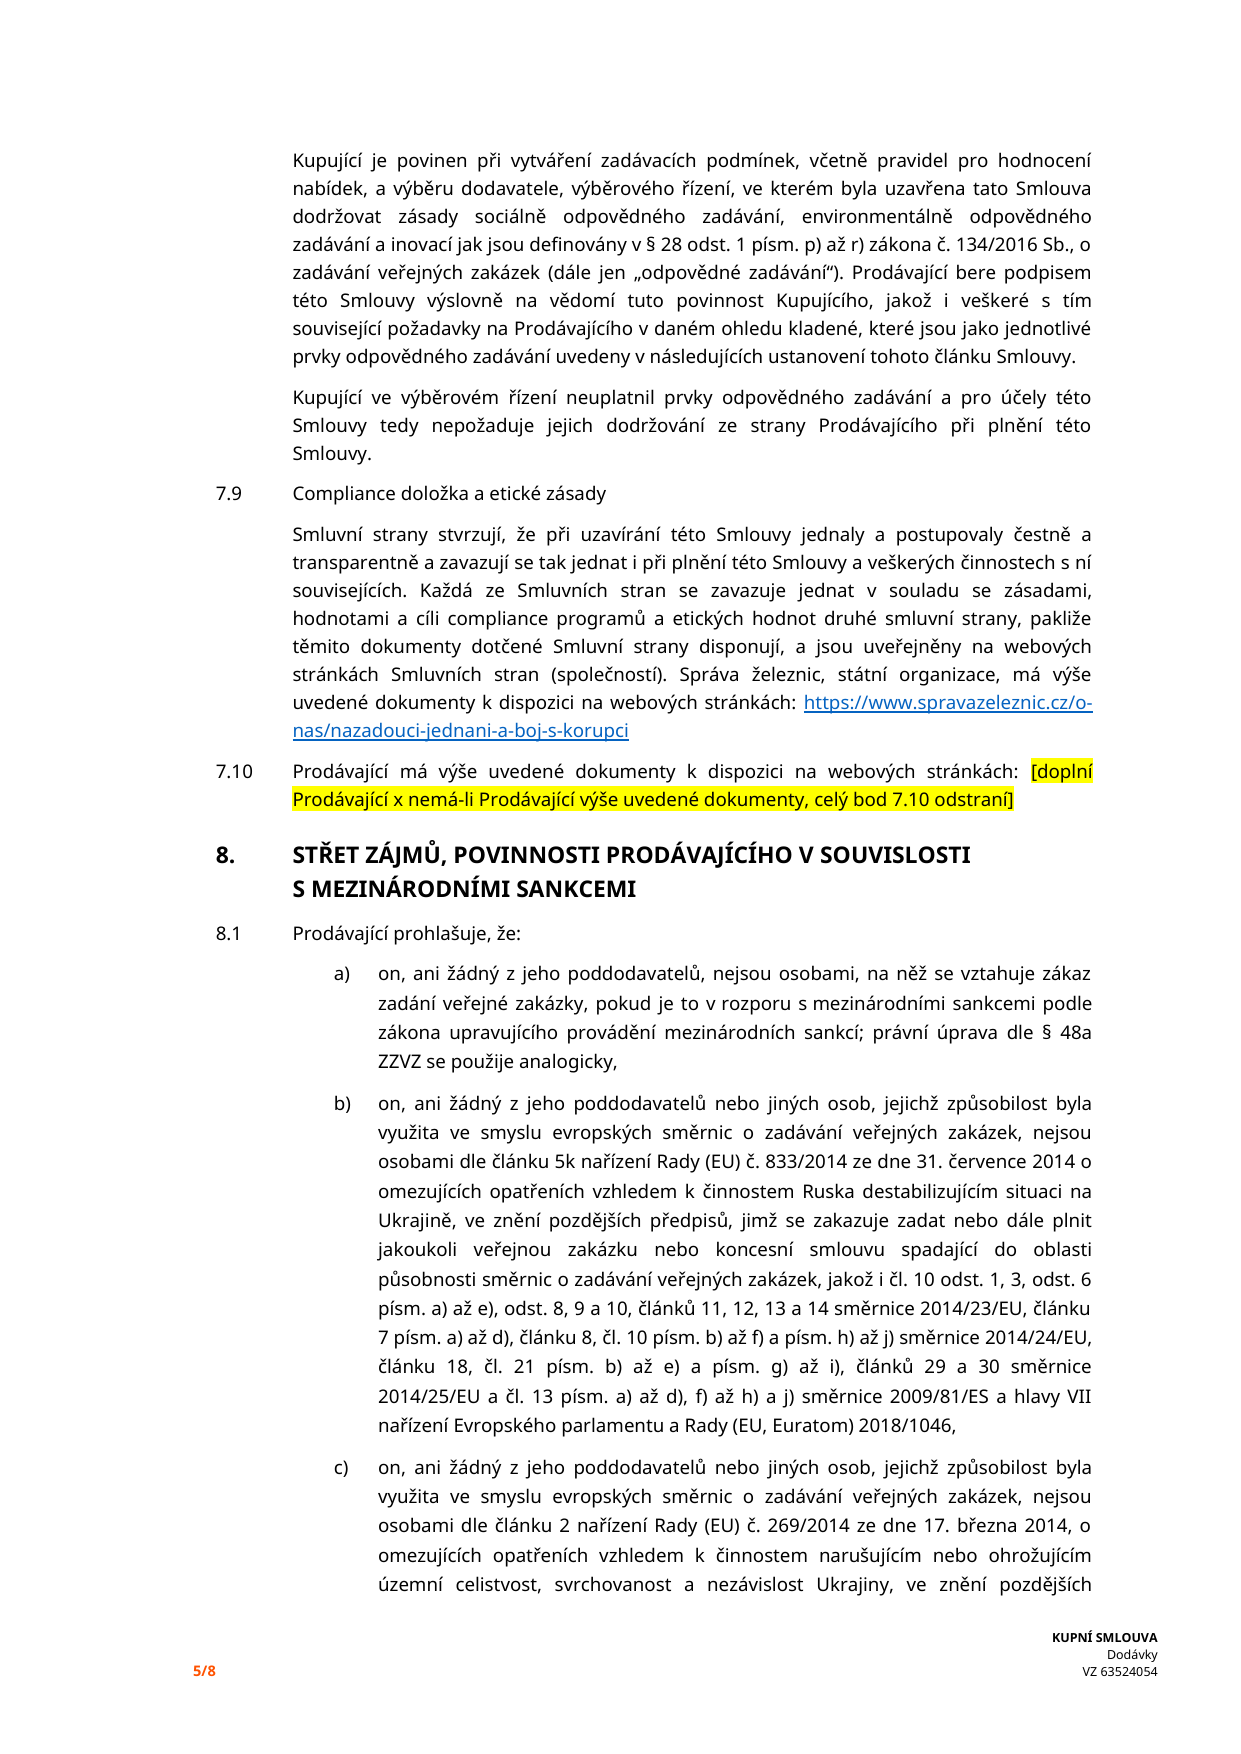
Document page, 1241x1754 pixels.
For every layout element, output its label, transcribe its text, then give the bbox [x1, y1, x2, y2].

text on, ani žádný z jeho poddodavatelů, nejsou osobami, na něž se vztahuje zákaz zadání veřejné zakázky, pokud je to v rozporu s mezinárodními sankcemi podle zákona upravujícího provádění mezinárodních sankcí; právní úprava dle § 48a ZZVZ se použije analogicky, [334, 961, 1093, 1074]
text on, ani žádný z jeho poddodavatelů nebo jiných osob, jejichž způsobilost byla využita ve smyslu evropských směrnic o zadávání veřejných zakázek, nejsou osobami dle článku 5k nařízení Rady (EU) č. 833/2014 ze dne 31. července 2014 o omezujících opatřeních vzhledem k činnostem Ruska destabilizujícím situaci na Ukrajině, ve znění pozdějších předpisů, jimž se zakazuje zadat nebo dále plnit jakoukoli veřejnou zakázku nebo koncesní smlouvu spadající do oblasti působnosti směrnic o zadávání veřejných zakázek, jakož i čl. 10 odst. 1, 3, odst. 6 písm. a) až e), odst. 8, 9 a 10, článků 11, 12, 13 a 14 směrnice 2014/23/EU, článku 7 písm. a) až d), článku 8, čl. 10 písm. b) až f) a písm. h) až j) směrnice 2014/24/EU, článku 18, čl. 21 písm. b) až e) a písm. g) až i), článků 29 a 30 směrnice 2014/25/EU a čl. 13 písm. a) až d), f) až h) a j) směrnice 2009/81/ES a hlavy VII nařízení Evropského parlamentu a Rady (EU, Euratom) 2018/1046, [334, 1090, 1093, 1438]
text STŘET ZÁJMŮ, POVINNOSTI prodávajícího V SOUVISLOSTI S MEZINÁRODNÍMI SANKCEMI [216, 839, 1093, 904]
text Prodávající má výše uvedené dokumenty k dispozici na webových stránkách: [doplní Prodávající x nemá-li Prodávající výše uvedené dokumenty, celý bod 7.10 odstraní] [216, 758, 1093, 811]
text Compliance doložka a etické zásady [216, 481, 1093, 506]
list Kupující je povinen při vytváření zadávacích podmínek, včetně pravidel pro hodnocení nabídek, a výběru dodavatele, výběrového řízení, ve kterém byla uzavřena tato Smlouva dodržovat zásady sociálně odpovědného zadávání, environmentálně odpovědného zadávání a inovací jak jsou definovány v § 28 odst. 1 písm. p) až r) zákona č. 134/2016 Sb., o zadávání veřejných zakázek (dále jen „odpovědné zadávání“). Prodávající bere podpisem této Smlouvy výslovně na vědomí tuto povinnost Kupujícího, jakož i veškeré s tím související požadavky na Prodávajícího v daném ohledu kladené, které jsou jako jednotlivé prvky odpovědného zadávání uvedeny v následujících ustanovení tohoto článku Smlouvy. [292, 147, 1093, 369]
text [334, 1454, 1093, 1597]
list Prodávající prohlašuje, že: [216, 920, 1093, 946]
list Smluvní strany stvrzují, že při uzavírání této Smlouvy jednaly a postupovaly čestně a transparentně a zavazují se tak jednat i při plnění této Smlouvy a veškerých činnostech s ní souvisejících. Každá ze Smluvních stran se zavazuje jednat v souladu se zásadami, hodnotami a cíli compliance programů a etických hodnot druhé smluvní strany, pakliže těmito dokumenty dotčené Smluvní strany disponují, a jsou uveřejněny na webových stránkách Smluvních stran (společností). Správa železnic, státní organizace, má výše uvedené dokumenty k dispozici na webových stránkách: https://www.spravazeleznic.cz/o-nas/nazadouci-jednani-a-boj-s-korupci [292, 521, 1093, 743]
list Kupující ve výběrovém řízení neuplatnil prvky odpovědného zadávání a pro účely této Smlouvy tedy nepožaduje jejich dodržování ze strany Prodávajícího při plnění této Smlouvy. [292, 384, 1093, 466]
